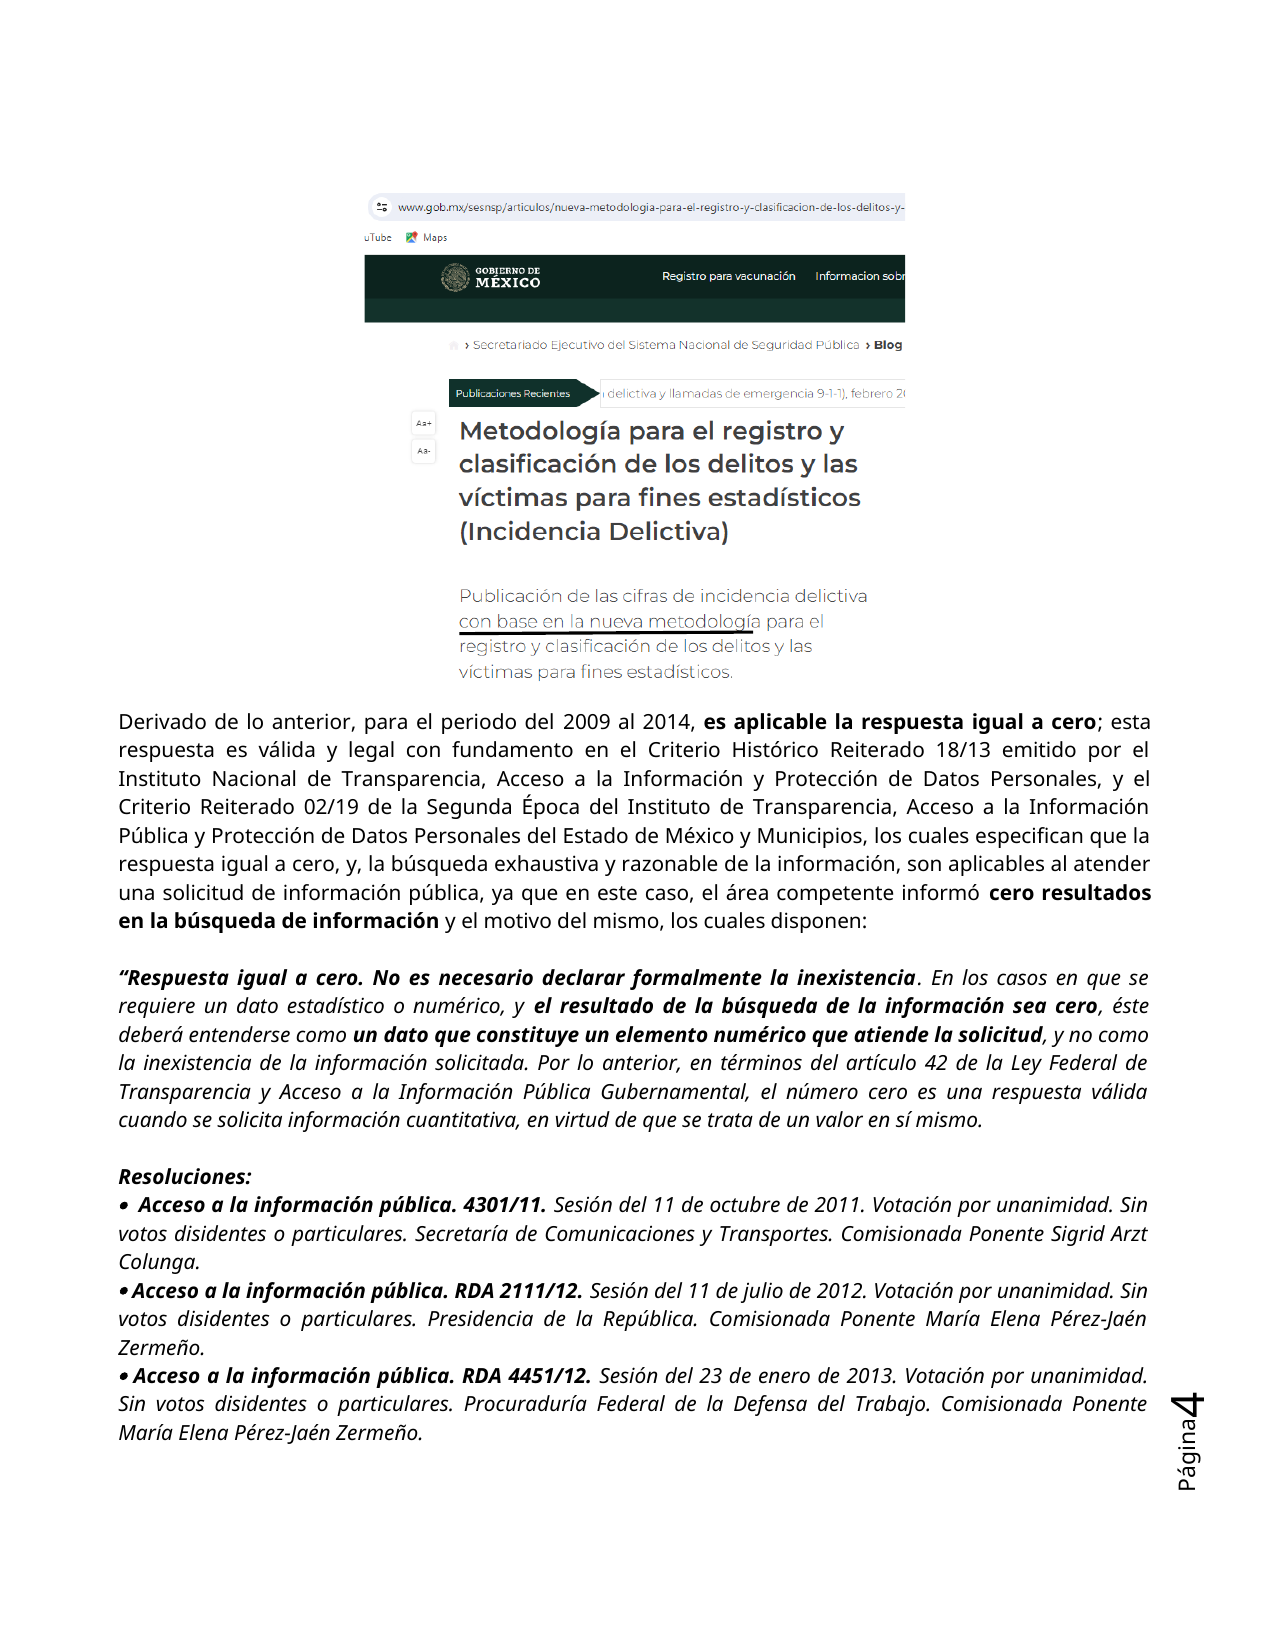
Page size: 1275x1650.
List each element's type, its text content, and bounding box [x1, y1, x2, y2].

text Derivado de lo anterior, para el periodo del 2009 al 2014, es aplicable la respuesta igual a cero; esta respuesta es válida y legal con fundamento en el Criterio Histórico Reiterado 18/13 emitido por el Instituto Nacional de Transparencia, Acceso a la Información y Protección de Datos Personales, y el Criterio Reiterado 02/19 de la Segunda Época del Instituto de Transparencia, Acceso a la Información Pública y Protección de Datos Personales del Estado de México y Municipios, los cuales especifican que la respuesta igual a cero, y, la búsqueda exhaustiva y razonable de la información, son aplicables al atender una solicitud de información pública, ya que en este caso, el área competente informó cero resultados en la búsqueda de información y el motivo del mismo, los cuales disponen: [118, 707, 1152, 934]
picture [364, 192, 906, 707]
text “Respuesta igual a cero. No es necesario declarar formalmente la inexistencia. En los casos en que se requiere un dato estadístico o numérico, y el resultado de la búsqueda de la información sea cero, éste deberá entenderse como un dato que constituye un elemento numérico que atiende la solicitud, y no como la inexistencia de la información solicitada. Por lo anterior, en términos del artículo 42 de la Ley Federal de Transparencia y Acceso a la Información Pública Gubernamental, el número cero es una respuesta válida cuando se solicita información cuantitativa, en virtud de que se trata de un valor en sí mismo. [118, 963, 1152, 1134]
text Resoluciones: [118, 1162, 1152, 1191]
text Acceso a la información pública. 4301/11. Sesión del 11 de octubre de 2011. Votación por unanimidad. Sin votos disidentes o particulares. Secretaría de Comunicaciones y Transportes. Comisionada Ponente Sigrid Arzt Colunga. [118, 1191, 1152, 1276]
text Acceso a la información pública. RDA 2111/12. Sesión del 11 de julio de 2012. Votación por unanimidad. Sin votos disidentes o particulares. Presidencia de la República. Comisionada Ponente María Elena Pérez-Jaén Zermeño. [118, 1276, 1152, 1361]
text Acceso a la información pública. RDA 4451/12. Sesión del 23 de enero de 2013. Votación por unanimidad. Sin votos disidentes o particulares. Procuraduría Federal de la Defensa del Trabajo. Comisionada Ponente María Elena Pérez-Jaén Zermeño. [118, 1361, 1152, 1446]
